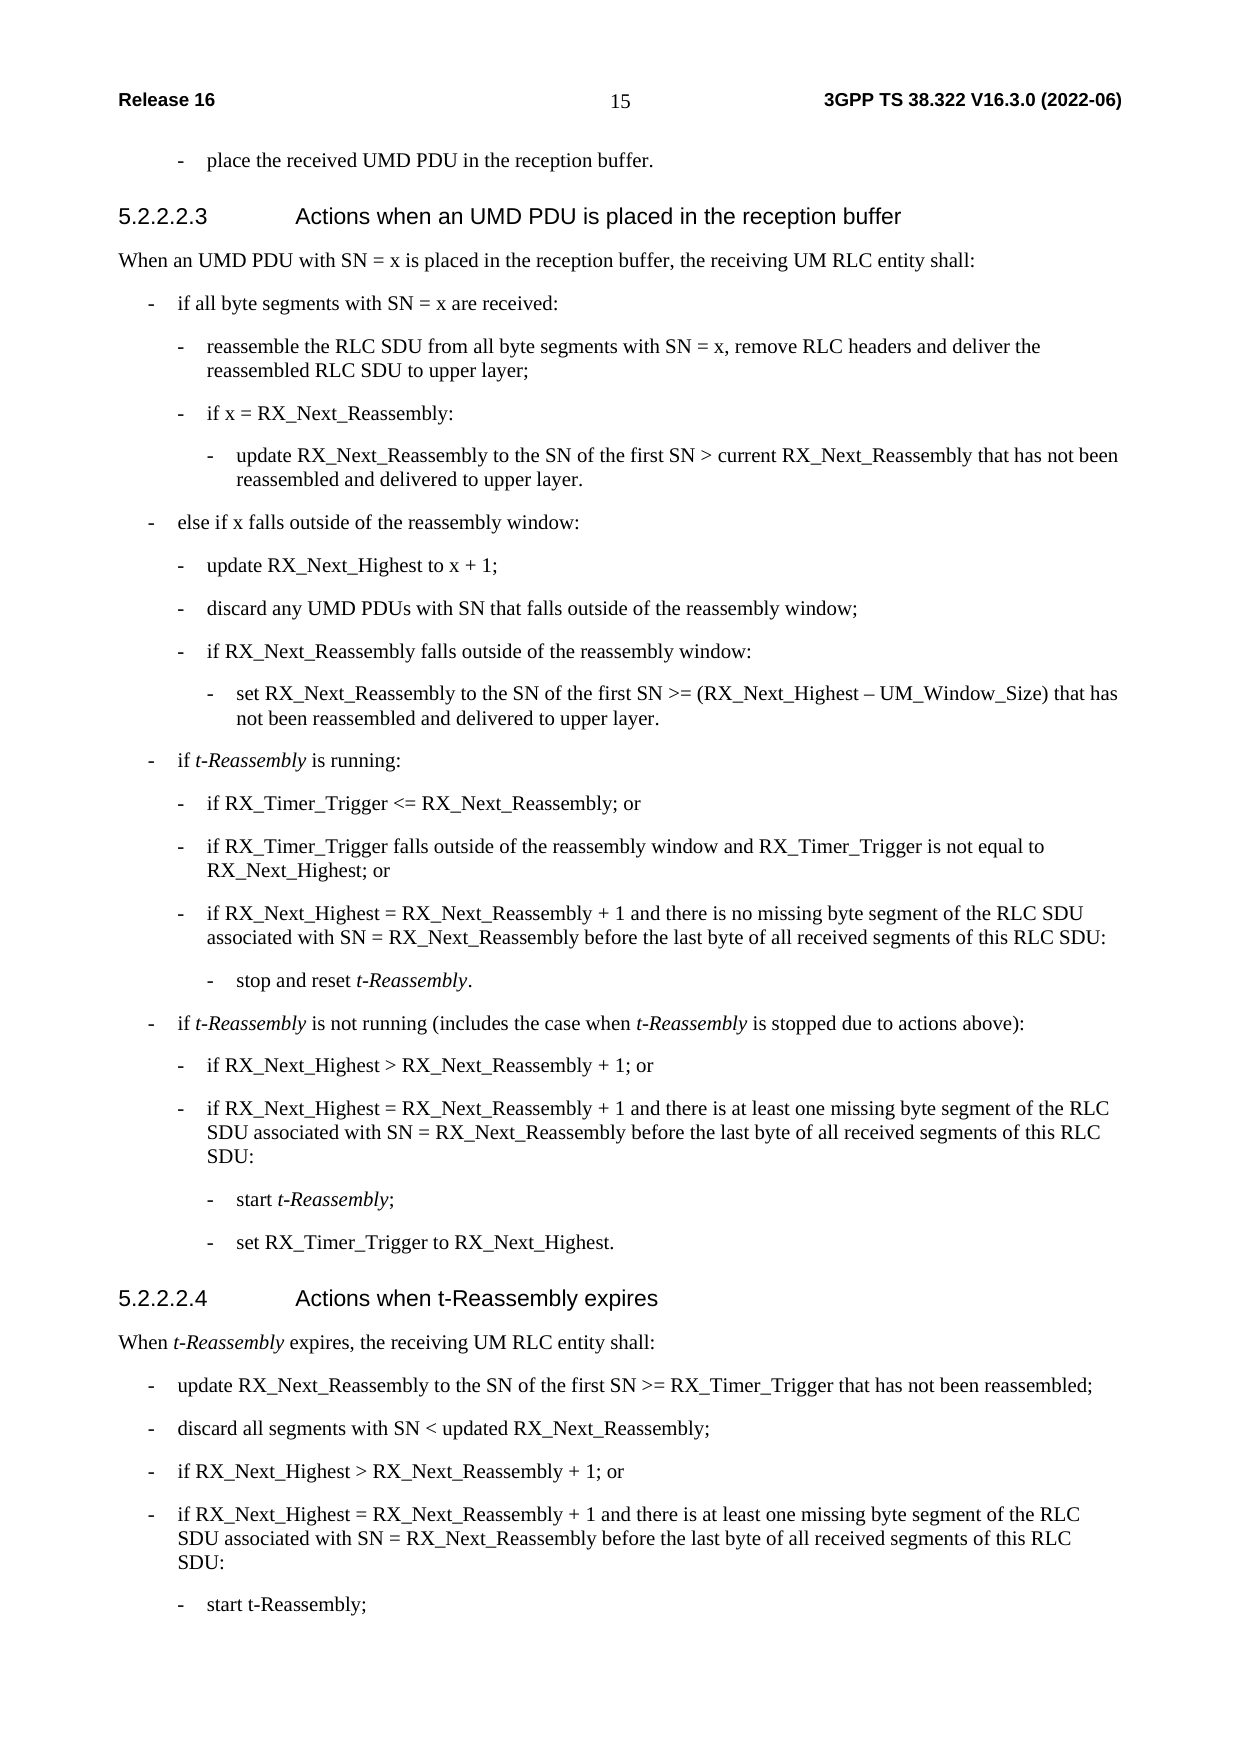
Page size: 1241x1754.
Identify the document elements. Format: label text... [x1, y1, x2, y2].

text - if RX_Timer_Trigger falls outside of the reassembly window and RX_Timer_Trigger is not equal to RX_Next_Highest; or [177, 834, 1122, 882]
text - update RX_Next_Reassembly to the SN of the first SN > current RX_Next_Reassembly that has not been reassembled and delivered to upper layer. [207, 443, 1122, 491]
text - discard all segments with SN < updated RX_Next_Reassembly; [148, 1416, 1122, 1440]
text - stop and reset t-Reassembly. [207, 968, 1122, 992]
text - place the received UMD PDU in the reception buffer. [177, 147, 1122, 172]
text - start t-Reassembly; [207, 1187, 1122, 1211]
text - start t-Reassembly; [177, 1592, 1122, 1616]
text When t-Reassembly expires, the receiving UM RLC entity shall: [118, 1330, 1122, 1354]
text - if t-Reassembly is not running (includes the case when t-Reassembly is stopped due to actions above): [148, 1010, 1122, 1034]
text - if RX_Next_Highest > RX_Next_Reassembly + 1; or [148, 1459, 1122, 1483]
text - if all byte segments with SN = x are received: [148, 291, 1122, 315]
subtitle 5.2.2.2.3 Actions when an UMD PDU is placed in the reception buffer [118, 203, 1122, 229]
text - if RX_Next_Highest = RX_Next_Reassembly + 1 and there is at least one missing byte segment of the RLC SDU associated with SN = RX_Next_Reassembly before the last byte of all received segments of this RLC SDU: [177, 1096, 1122, 1168]
text - update RX_Next_Reassembly to the SN of the first SN >= RX_Timer_Trigger that has not been reassembled; [148, 1373, 1122, 1397]
text - if RX_Timer_Trigger <= RX_Next_Reassembly; or [177, 791, 1122, 815]
subtitle 5.2.2.2.4 Actions when t-Reassembly expires [118, 1285, 1122, 1311]
text - else if x falls outside of the reassembly window: [148, 510, 1122, 534]
text - if RX_Next_Highest = RX_Next_Reassembly + 1 and there is at least one missing byte segment of the RLC SDU associated with SN = RX_Next_Reassembly before the last byte of all received segments of this RLC SDU: [148, 1501, 1122, 1574]
text - set RX_Timer_Trigger to RX_Next_Highest. [207, 1230, 1122, 1254]
text - set RX_Next_Reassembly to the SN of the first SN >= (RX_Next_Highest – UM_Window_Size) that has not been reassembled and delivered to upper layer. [207, 681, 1122, 729]
text - if RX_Next_Highest > RX_Next_Reassembly + 1; or [177, 1053, 1122, 1077]
text - discard any UMD PDUs with SN that falls outside of the reassembly window; [177, 596, 1122, 620]
text - reassemble the RLC SDU from all byte segments with SN = x, remove RLC headers and deliver the reassembled RLC SDU to upper layer; [177, 333, 1122, 382]
text When an UMD PDU with SN = x is placed in the reception buffer, the receiving UM RLC entity shall: [118, 248, 1122, 272]
text - update RX_Next_Highest to x + 1; [177, 553, 1122, 577]
text - if x = RX_Next_Reassembly: [177, 400, 1122, 424]
text - if RX_Next_Highest = RX_Next_Reassembly + 1 and there is no missing byte segment of the RLC SDU associated with SN = RX_Next_Reassembly before the last byte of all received segments of this RLC SDU: [177, 901, 1122, 949]
text - if t-Reassembly is running: [148, 748, 1122, 772]
text - if RX_Next_Reassembly falls outside of the reassembly window: [177, 638, 1122, 663]
